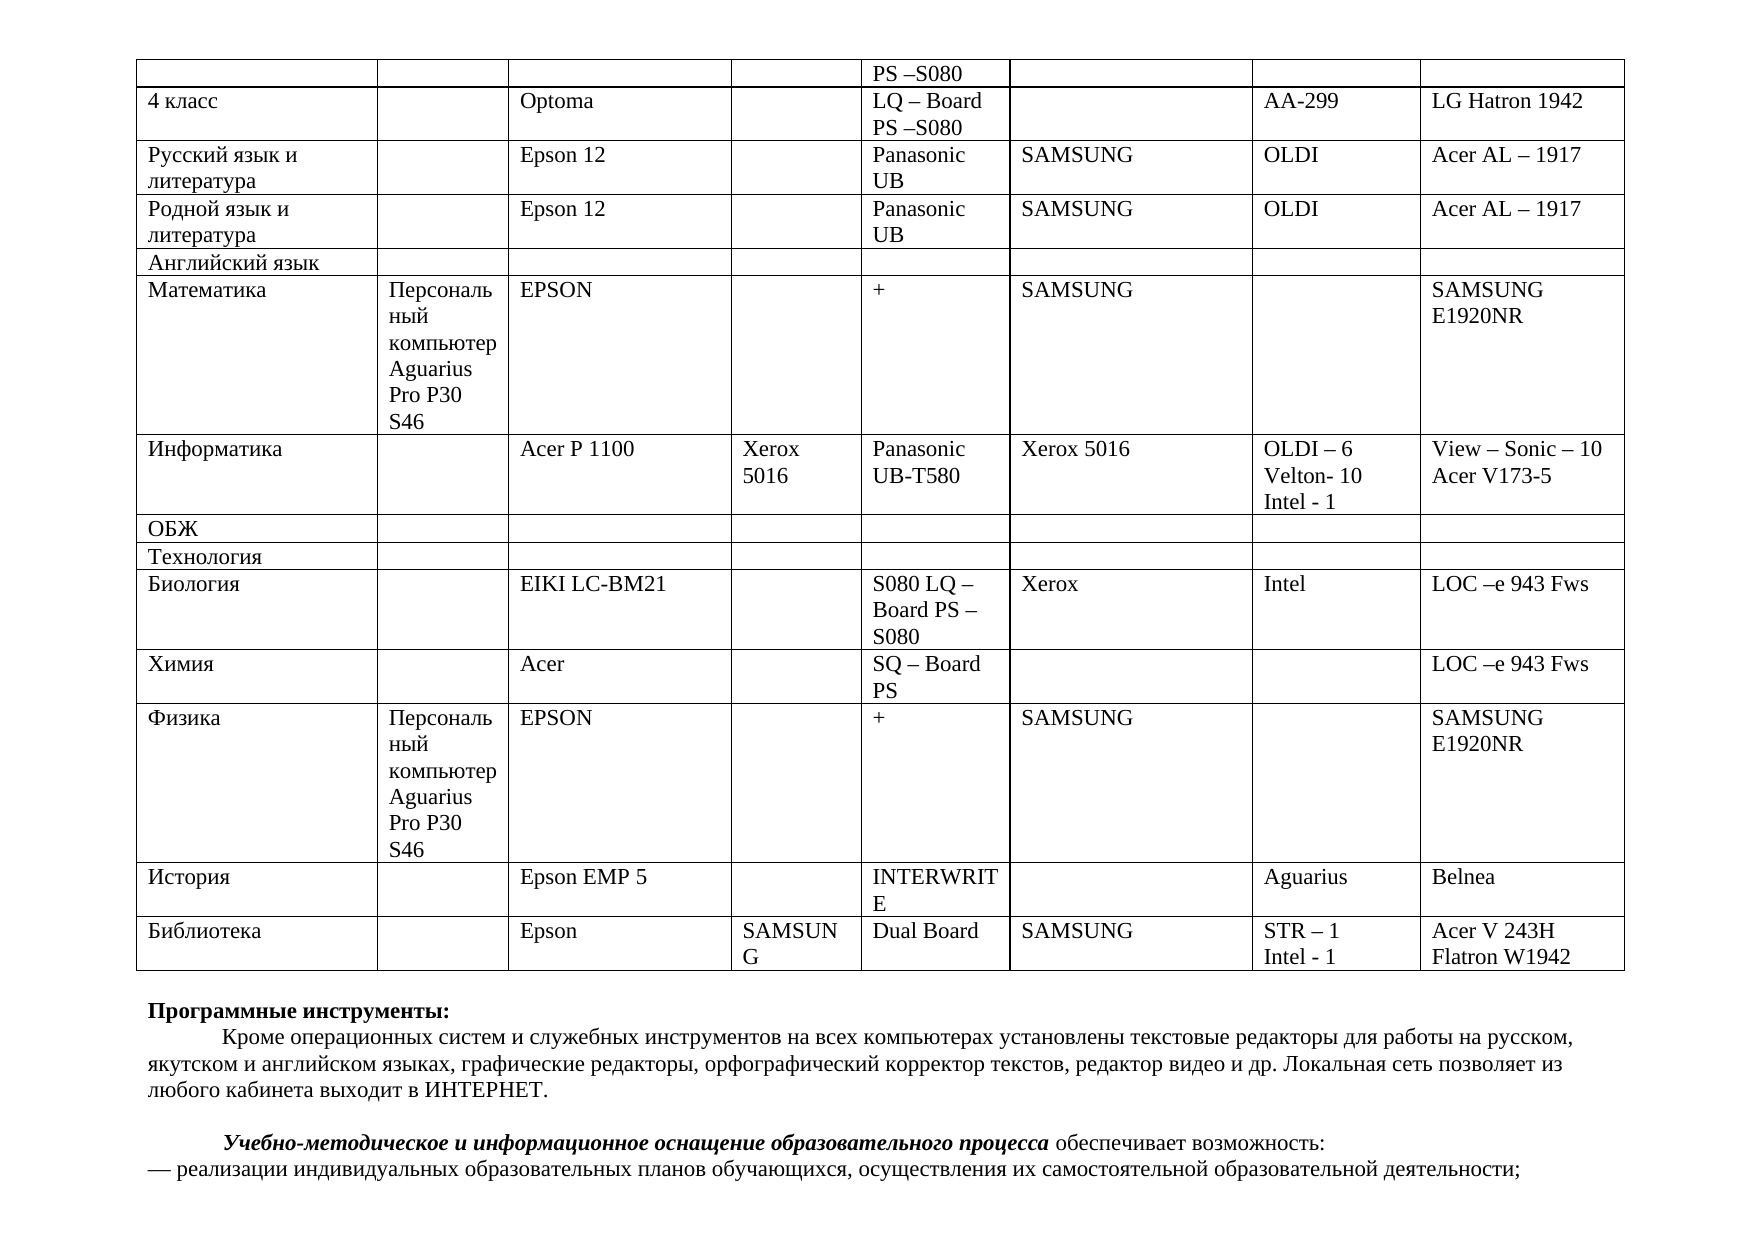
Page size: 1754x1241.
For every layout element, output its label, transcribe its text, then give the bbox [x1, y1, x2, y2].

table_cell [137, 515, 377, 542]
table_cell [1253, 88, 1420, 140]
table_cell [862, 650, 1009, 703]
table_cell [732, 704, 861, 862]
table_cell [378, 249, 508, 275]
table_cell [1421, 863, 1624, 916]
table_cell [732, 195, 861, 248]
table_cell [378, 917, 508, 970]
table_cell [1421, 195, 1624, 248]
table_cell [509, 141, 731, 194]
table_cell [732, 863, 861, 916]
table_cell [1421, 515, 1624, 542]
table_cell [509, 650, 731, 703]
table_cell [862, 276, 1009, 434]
text Учебно-методическое и информационное оснащение образовательного процесса обеспечивает возможность: [148, 1129, 1636, 1155]
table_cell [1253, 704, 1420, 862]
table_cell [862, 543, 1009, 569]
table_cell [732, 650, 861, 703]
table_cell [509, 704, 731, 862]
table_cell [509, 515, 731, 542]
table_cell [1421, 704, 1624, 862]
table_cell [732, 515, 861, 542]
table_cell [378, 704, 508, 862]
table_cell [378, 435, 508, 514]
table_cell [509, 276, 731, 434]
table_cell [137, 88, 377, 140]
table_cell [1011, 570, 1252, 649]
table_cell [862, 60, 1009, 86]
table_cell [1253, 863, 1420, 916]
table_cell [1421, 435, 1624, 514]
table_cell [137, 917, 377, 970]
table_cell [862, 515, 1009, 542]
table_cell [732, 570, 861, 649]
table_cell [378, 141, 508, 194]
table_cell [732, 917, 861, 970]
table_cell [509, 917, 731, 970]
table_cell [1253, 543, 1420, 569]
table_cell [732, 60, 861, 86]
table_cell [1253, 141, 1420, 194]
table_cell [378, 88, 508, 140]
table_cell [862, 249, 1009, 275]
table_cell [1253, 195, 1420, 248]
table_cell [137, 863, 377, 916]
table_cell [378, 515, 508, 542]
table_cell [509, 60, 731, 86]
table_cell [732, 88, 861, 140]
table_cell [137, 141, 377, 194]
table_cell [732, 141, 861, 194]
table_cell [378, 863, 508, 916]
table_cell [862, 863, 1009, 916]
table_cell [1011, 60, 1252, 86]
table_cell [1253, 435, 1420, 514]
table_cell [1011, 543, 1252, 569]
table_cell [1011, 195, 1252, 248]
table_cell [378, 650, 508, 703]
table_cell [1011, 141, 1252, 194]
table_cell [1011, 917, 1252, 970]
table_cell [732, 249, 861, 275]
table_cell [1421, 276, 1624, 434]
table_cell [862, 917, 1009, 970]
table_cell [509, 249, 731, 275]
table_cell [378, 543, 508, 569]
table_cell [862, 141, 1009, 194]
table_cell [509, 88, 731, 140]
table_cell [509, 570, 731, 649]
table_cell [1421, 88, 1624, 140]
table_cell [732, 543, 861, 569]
text — реализации индивидуальных образовательных планов обучающихся, осуществления их самостоятельной образовательной деятельности; [148, 1155, 1636, 1182]
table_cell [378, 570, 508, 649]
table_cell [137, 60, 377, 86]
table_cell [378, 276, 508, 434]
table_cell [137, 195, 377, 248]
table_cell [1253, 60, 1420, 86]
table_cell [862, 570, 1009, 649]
text Программные инструменты: [148, 997, 1636, 1023]
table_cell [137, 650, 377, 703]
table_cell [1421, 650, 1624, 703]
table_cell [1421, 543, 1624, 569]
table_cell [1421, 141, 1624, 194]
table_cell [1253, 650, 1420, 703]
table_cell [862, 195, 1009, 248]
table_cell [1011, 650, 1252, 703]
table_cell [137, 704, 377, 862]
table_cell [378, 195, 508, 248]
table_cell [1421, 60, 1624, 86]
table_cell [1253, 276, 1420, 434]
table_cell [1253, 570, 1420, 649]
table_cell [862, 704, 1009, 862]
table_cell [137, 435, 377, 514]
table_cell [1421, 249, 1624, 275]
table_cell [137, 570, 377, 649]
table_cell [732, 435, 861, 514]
text Кроме операционных систем и служебных инструментов на всех компьютерах установлены текстовые редакторы для работы на русском, якутском и английском языках, графические редакторы, орфографический корректор текстов, редактор видео и др. Локальная сеть позволяет из любого кабинета выходит в ИНТЕРНЕТ. [148, 1023, 1636, 1102]
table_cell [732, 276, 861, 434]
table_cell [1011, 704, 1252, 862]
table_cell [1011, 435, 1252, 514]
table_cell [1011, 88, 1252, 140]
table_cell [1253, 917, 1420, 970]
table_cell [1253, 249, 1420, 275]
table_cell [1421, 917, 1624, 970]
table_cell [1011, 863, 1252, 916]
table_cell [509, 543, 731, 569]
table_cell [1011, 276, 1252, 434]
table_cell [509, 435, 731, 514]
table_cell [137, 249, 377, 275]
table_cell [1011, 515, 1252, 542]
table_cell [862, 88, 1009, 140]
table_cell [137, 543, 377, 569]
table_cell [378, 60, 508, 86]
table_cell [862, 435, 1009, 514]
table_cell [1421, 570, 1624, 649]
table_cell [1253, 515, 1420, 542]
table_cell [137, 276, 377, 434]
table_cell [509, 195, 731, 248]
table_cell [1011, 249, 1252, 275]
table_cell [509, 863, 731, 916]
